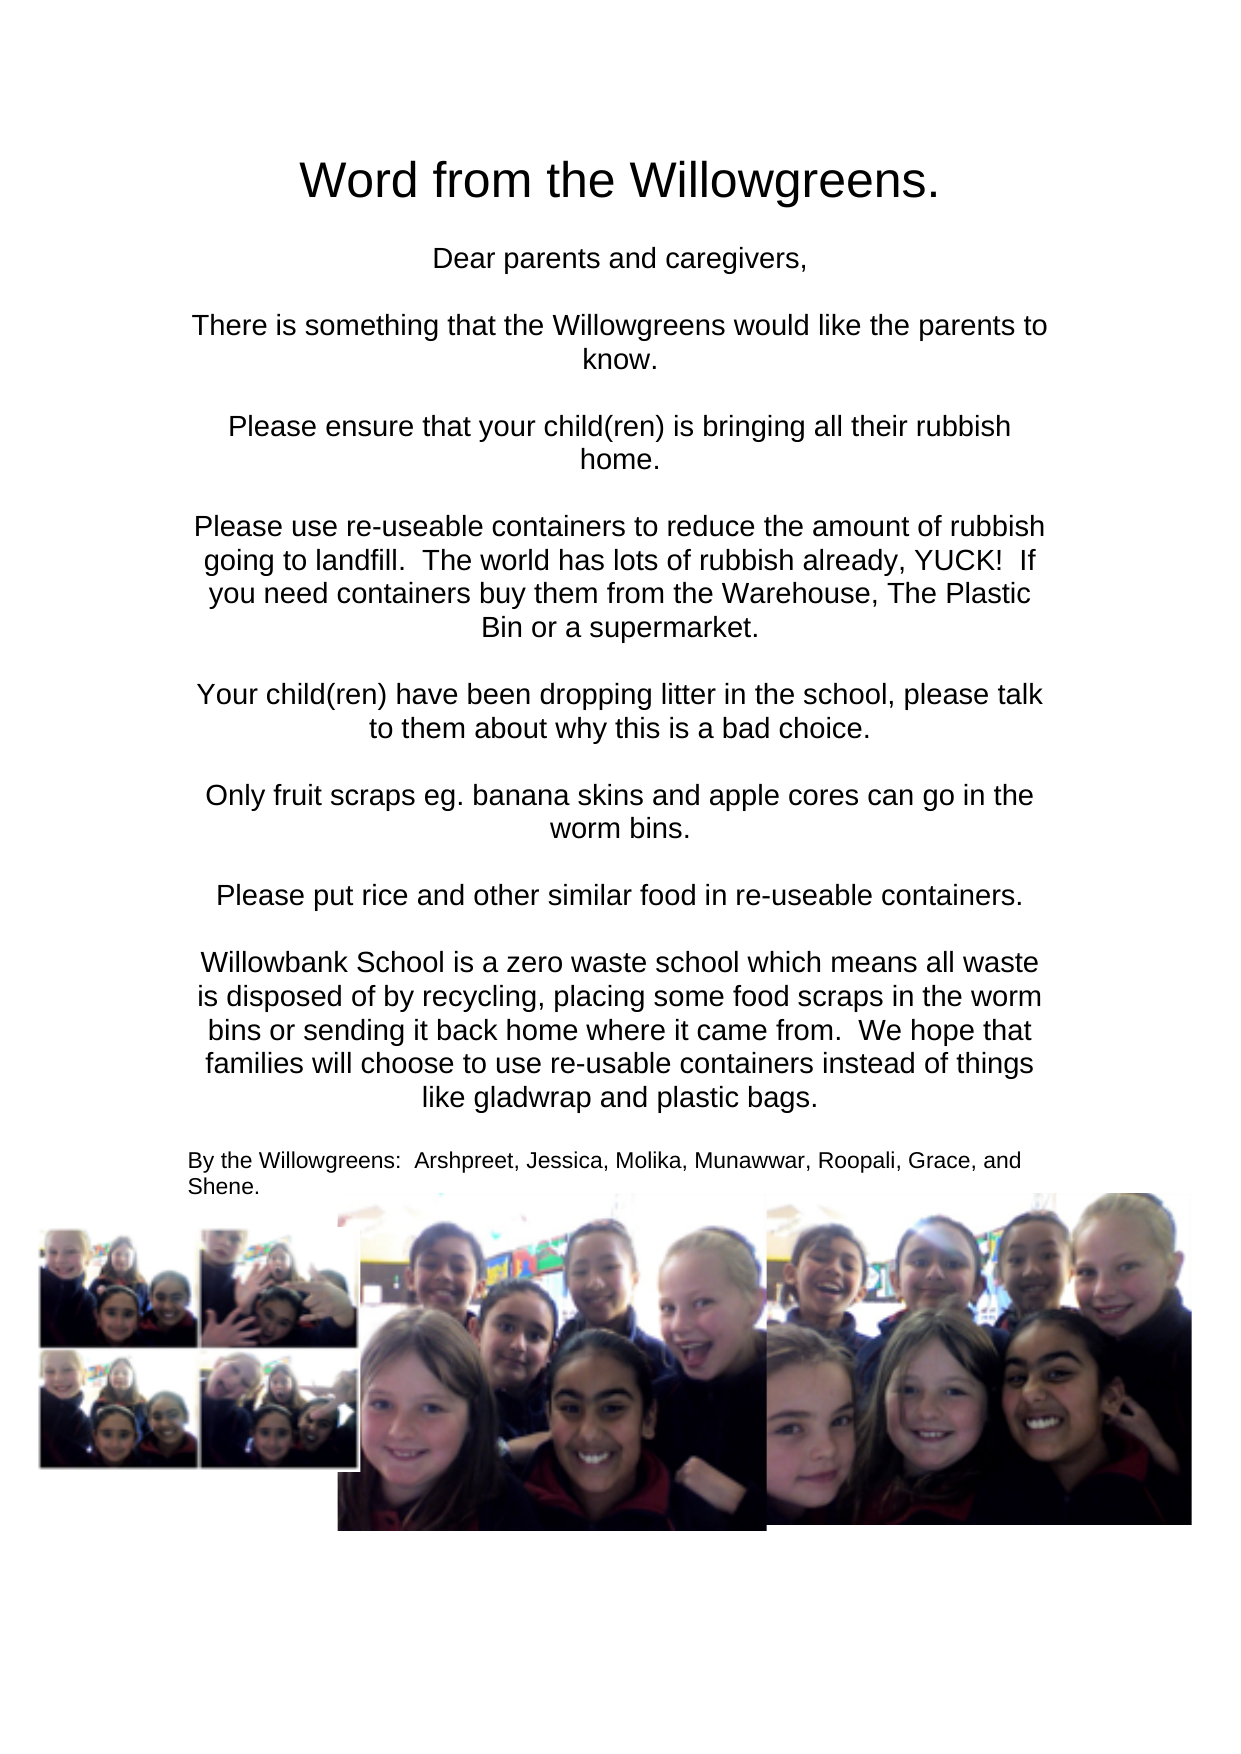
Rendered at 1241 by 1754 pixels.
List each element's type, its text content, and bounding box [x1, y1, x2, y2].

text Please put rice and other similar food in re-useable containers. [187, 878, 1053, 912]
text There is something that the Willowgreens would like the parents to know. [187, 308, 1053, 375]
text Word from the Willowgreens. [187, 150, 1053, 207]
text Please ensure that your child(ren) is bringing all their rubbish home. [187, 409, 1053, 476]
picture [37, 1193, 1192, 1531]
text Dear parents and caregivers, [187, 241, 1053, 274]
text Willowbank School is a zero waste school which means all waste is disposed of by recycling, placing some food scraps in the worm bins or sending it back home where it came from. We hope that families will choose to use re-usable containers instead of things like gladwrap and plastic bags. [187, 945, 1053, 1113]
text Please use re-useable containers to reduce the amount of rubbish going to landfill. The world has lots of rubbish already, YUCK! If you need containers buy them from the Warehouse, The Plastic Bin or a supermarket. [187, 509, 1053, 643]
text Your child(ren) have been dropping litter in the school, please talk to them about why this is a bad choice. [187, 677, 1053, 744]
text By the Willowgreens: Arshpreet, Jessica, Molika, Munawwar, Roopali, Grace, and Shene. [187, 1147, 1053, 1199]
text Only fruit scraps eg. banana skins and apple cores can go in the worm bins. [187, 778, 1053, 845]
